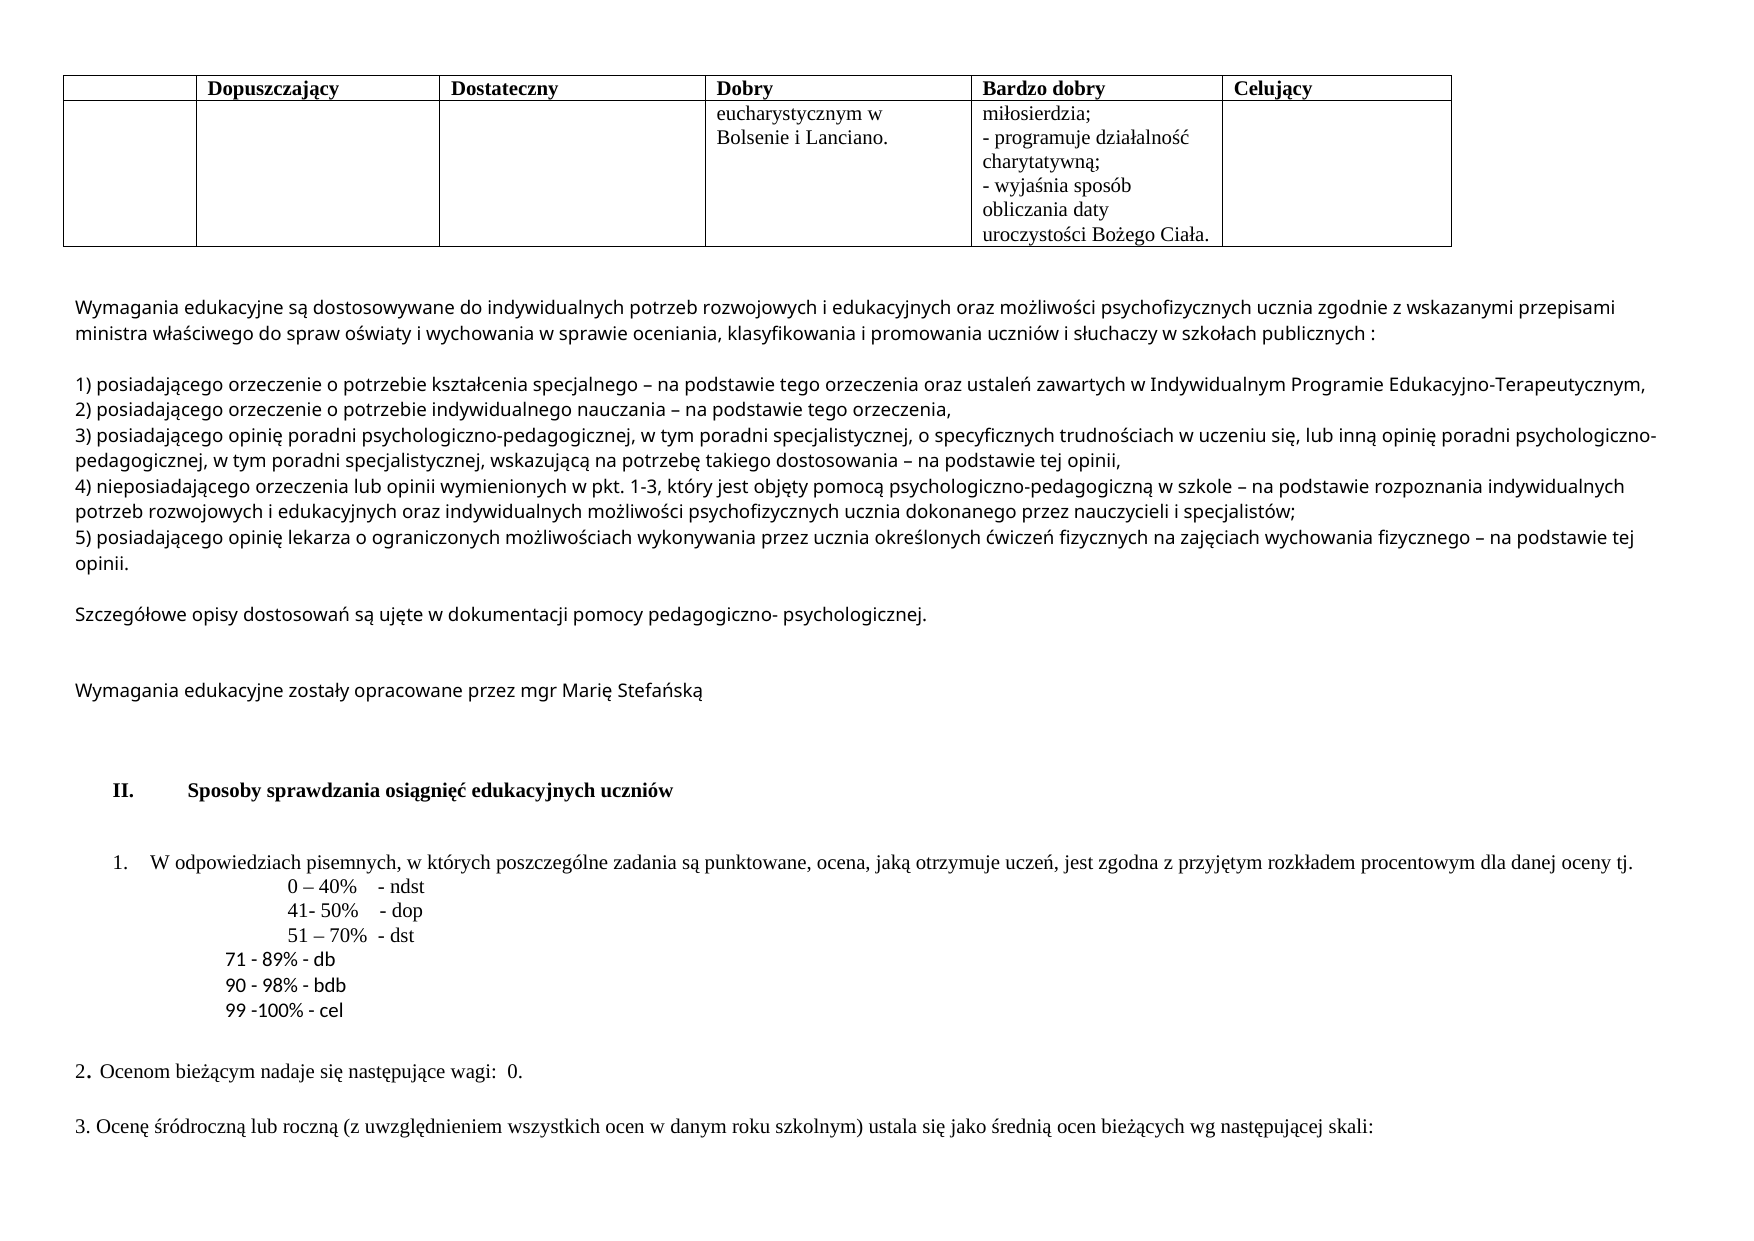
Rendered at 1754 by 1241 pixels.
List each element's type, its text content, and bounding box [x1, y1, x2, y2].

text 3. Ocenę śródroczną lub roczną (z uwzględnieniem wszystkich ocen w danym roku szkolnym) ustala się jako średnią ocen bieżących wg następującej skali: [75, 1113, 1679, 1138]
text Wymagania edukacyjne są dostosowywane do indywidualnych potrzeb rozwojowych i edukacyjnych oraz możliwości psychofizycznych ucznia zgodnie z wskazanymi przepisami ministra właściwego do spraw oświaty i wychowania w sprawie oceniania, klasyfikowania i promowania uczniów i słuchaczy w szkołach publicznych : [75, 295, 1679, 346]
table_header Bardzo dobry [972, 76, 1222, 100]
text 71 - 89% - db [225, 947, 1679, 972]
text 41- 50% - dop [225, 898, 1679, 922]
table_header Dostateczny [440, 76, 705, 100]
text 3) posiadającego opinię poradni psychologiczno-pedagogicznej, w tym poradni specjalistycznej, o specyficznych trudnościach w uczeniu się, lub inną opinię poradni psychologiczno-pedagogicznej, w tym poradni specjalistycznej, wskazującą na potrzebę takiego dostosowania – na podstawie tej opinii, [75, 422, 1679, 473]
table_header Dopuszczający [197, 76, 439, 100]
text 2. Ocenom bieżącym nadaje się następujące wagi: 0. [75, 1052, 1679, 1084]
text 90 - 98% - bdb [225, 972, 1679, 997]
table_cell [706, 101, 971, 246]
text 99 -100% - cel [225, 997, 1679, 1023]
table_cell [1223, 101, 1451, 246]
text 2) posiadającego orzeczenie o potrzebie indywidualnego nauczania – na podstawie tego orzeczenia, [75, 397, 1679, 422]
text 0 – 40% - ndst [225, 874, 1679, 898]
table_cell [972, 101, 1222, 246]
text 4) nieposiadającego orzeczenia lub opinii wymienionych w pkt. 1-3, który jest objęty pomocą psychologiczno-pedagogiczną w szkole – na podstawie rozpoznania indywidualnych potrzeb rozwojowych i edukacyjnych oraz indywidualnych możliwości psychofizycznych ucznia dokonanego przez nauczycieli i specjalistów; [75, 473, 1679, 524]
list Sposoby sprawdzania osiągnięć edukacyjnych uczniów [112, 778, 1679, 802]
text Wymagania edukacyjne zostały opracowane przez mgr Marię Stefańską [75, 677, 1679, 703]
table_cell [64, 101, 196, 246]
text 1) posiadającego orzeczenie o potrzebie kształcenia specjalnego – na podstawie tego orzeczenia oraz ustaleń zawartych w Indywidualnym Programie Edukacyjno-Terapeutycznym, [75, 371, 1679, 397]
table_header Celujący [1223, 76, 1451, 100]
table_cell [440, 101, 705, 246]
table_header [64, 76, 196, 100]
table_header Dobry [706, 76, 971, 100]
text Szczegółowe opisy dostosowań są ujęte w dokumentacji pomocy pedagogiczno- psychologicznej. [75, 601, 1679, 626]
text 5) posiadającego opinię lekarza o ograniczonych możliwościach wykonywania przez ucznia określonych ćwiczeń fizycznych na zajęciach wychowania fizycznego – na podstawie tej opinii. [75, 524, 1679, 575]
list W odpowiedziach pisemnych, w których poszczególne zadania są punktowane, ocena, jaką otrzymuje uczeń, jest zgodna z przyjętym rozkładem procentowym dla danej oceny tj. [112, 850, 1679, 874]
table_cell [197, 101, 439, 246]
text 51 – 70% - dst [225, 922, 1679, 947]
